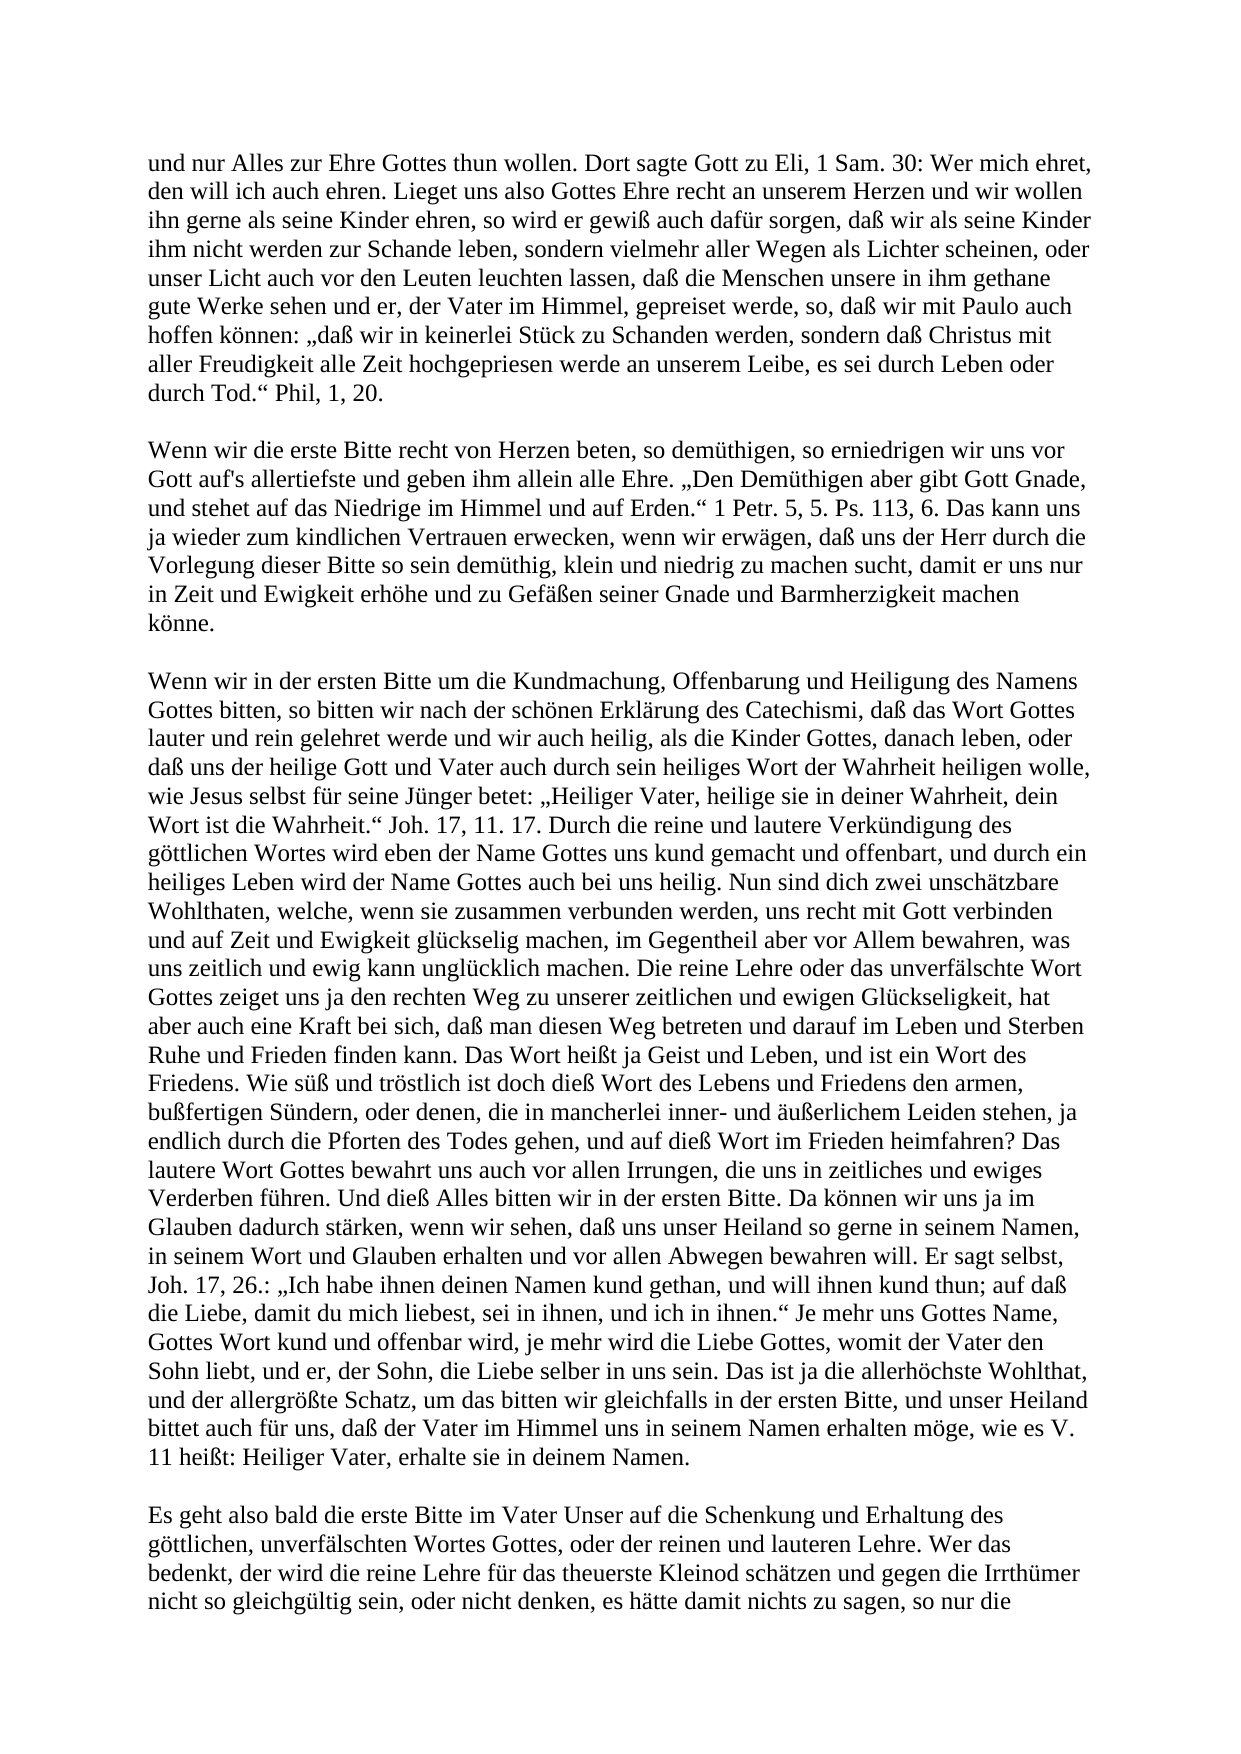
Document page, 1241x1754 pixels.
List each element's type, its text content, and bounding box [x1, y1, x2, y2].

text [148, 148, 1093, 406]
text Wenn wir die erste Bitte recht von Herzen beten, so demüthigen, so erniedrigen wir uns vor Gott auf's allertiefste und geben ihm allein alle Ehre. „Den Demüthigen aber gibt Gott Gnade, und stehet auf das Niedrige im Himmel und auf Erden.“ 1 Petr. 5, 5. Ps. 113, 6. Das kann uns ja wieder zum kindlichen Vertrauen erwecken, wenn wir erwägen, daß uns der Herr durch die Vorlegung dieser Bitte so sein demüthig, klein und niedrig zu machen sucht, damit er uns nur in Zeit und Ewigkeit erhöhe und zu Gefäßen seiner Gnade und Barmherzigkeit machen könne. [148, 436, 1093, 637]
text Wenn wir in der ersten Bitte um die Kundmachung, Offenbarung und Heiligung des Namens Gottes bitten, so bitten wir nach der schönen Erklärung des Catechismi, daß das Wort Gottes lauter und rein gelehret werde und wir auch heilig, als die Kinder Gottes, danach leben, oder daß uns der heilige Gott und Vater auch durch sein heiliges Wort der Wahrheit heiligen wolle, wie Jesus selbst für seine Jünger betet: „Heiliger Vater, heilige sie in deiner Wahrheit, dein Wort ist die Wahrheit.“ Joh. 17, 11. 17. Durch die reine und lautere Verkündigung des göttlichen Wortes wird eben der Name Gottes uns kund gemacht und offenbart, und durch ein heiliges Leben wird der Name Gottes auch bei uns heilig. Nun sind dich zwei unschätzbare Wohlthaten, welche, wenn sie zusammen verbunden werden, uns recht mit Gott verbinden und auf Zeit und Ewigkeit glückselig machen, im Gegentheil aber vor Allem bewahren, was uns zeitlich und ewig kann unglücklich machen. Die reine Lehre oder das unverfälschte Wort Gottes zeiget uns ja den rechten Weg zu unserer zeitlichen und ewigen Glückseligkeit, hat aber auch eine Kraft bei sich, daß man diesen Weg betreten und darauf im Leben und Sterben Ruhe und Frieden finden kann. Das Wort heißt ja Geist und Leben, und ist ein Wort des Friedens. Wie süß und tröstlich ist doch dieß Wort des Lebens und Friedens den armen, bußfertigen Sündern, oder denen, die in mancherlei inner- und äußerlichem Leiden stehen, ja endlich durch die Pforten des Todes gehen, und auf dieß Wort im Frieden heimfahren? Das lautere Wort Gottes bewahrt uns auch vor allen Irrungen, die uns in zeitliches und ewiges Verderben führen. Und dieß Alles bitten wir in der ersten Bitte. Da können wir uns ja im Glauben dadurch stärken, wenn wir sehen, daß uns unser Heiland so gerne in seinem Namen, in seinem Wort und Glauben erhalten und vor allen Abwegen bewahren will. Er sagt selbst, Joh. 17, 26.: „Ich habe ihnen deinen Namen kund gethan, und will ihnen kund thun; auf daß die Liebe, damit du mich liebest, sei in ihnen, und ich in ihnen.“ Je mehr uns Gottes Name, Gottes Wort kund und offenbar wird, je mehr wird die Liebe Gottes, womit der Vater den Sohn liebt, und er, der Sohn, die Liebe selber in uns sein. Das ist ja die allerhöchste Wohlthat, und der allergrößte Schatz, um das bitten wir gleichfalls in der ersten Bitte, und unser Heiland bittet auch für uns, daß der Vater im Himmel uns in seinem Namen erhalten möge, wie es V. 11 heißt: Heiliger Vater, erhalte sie in deinem Namen. [148, 666, 1093, 1471]
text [148, 1500, 1093, 1615]
